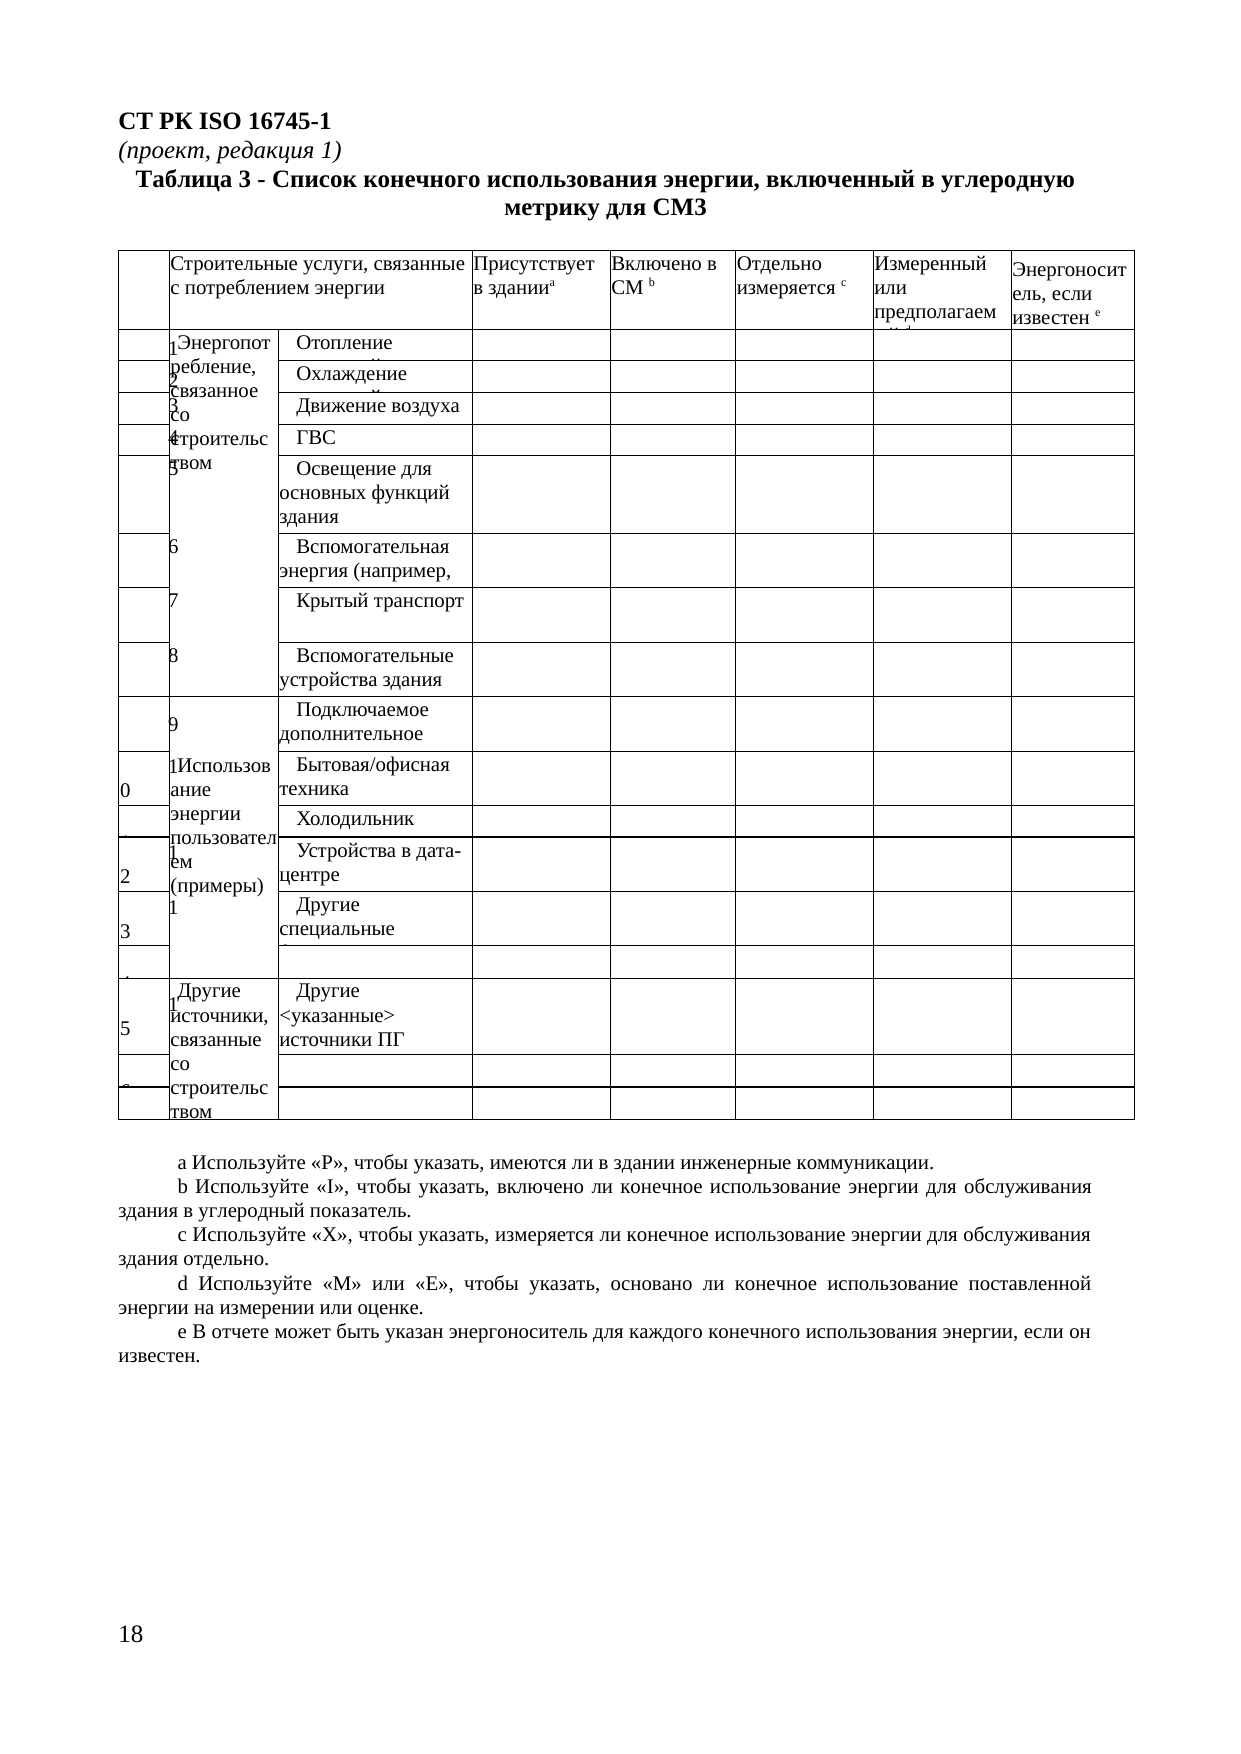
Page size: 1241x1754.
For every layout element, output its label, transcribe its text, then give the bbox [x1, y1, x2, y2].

table_cell 11 [119, 806, 169, 836]
table_cell [473, 588, 610, 642]
table_cell Охлаждение помещений [279, 361, 472, 392]
table_cell [473, 1088, 610, 1119]
table_cell Освещение для основных функций здания (стационарное освещение и т. д.) [279, 456, 472, 533]
text a Используйте «P», чтобы указать, имеются ли в здании инженерные коммуникации. [118, 1149, 1092, 1174]
table_cell [736, 425, 873, 455]
table_cell [736, 979, 873, 1054]
table_cell [473, 697, 610, 751]
text b Используйте «I», чтобы указать, включено ли конечное использование энергии для обслуживания здания в углеродный показатель. [118, 1174, 1092, 1222]
table_cell [1012, 425, 1134, 455]
table_cell [611, 1088, 735, 1119]
table_cell [874, 1088, 1011, 1119]
table_cell Крытый транспорт [279, 588, 472, 642]
table_cell Другие специальные функциональные устройства [279, 892, 472, 945]
table_cell [473, 393, 610, 424]
table_cell [611, 330, 735, 360]
table_cell [611, 588, 735, 642]
table_cell [1012, 946, 1134, 977]
table_cell 6 [119, 534, 169, 587]
table_cell [874, 393, 1011, 424]
table_cell 3 [119, 393, 169, 424]
table_cell [611, 697, 735, 751]
table_cell [1012, 697, 1134, 751]
table_header [119, 251, 169, 329]
table_cell [473, 456, 610, 533]
table_cell [473, 838, 610, 891]
text e В отчете может быть указан энергоноситель для каждого конечного использования энергии, если он известен. [118, 1319, 1092, 1367]
table_cell [736, 1088, 873, 1119]
table_cell [279, 946, 472, 977]
table_cell [279, 1088, 472, 1119]
table_cell [1012, 534, 1134, 587]
table_cell 13 [119, 892, 169, 945]
table_cell [473, 425, 610, 455]
table_cell [874, 838, 1011, 891]
table_cell [611, 534, 735, 587]
table_cell [473, 752, 610, 805]
table_cell Использование энергии пользователем (примеры) [170, 697, 278, 977]
table_cell 15 [119, 979, 169, 1054]
table_cell [874, 456, 1011, 533]
table_cell [874, 946, 1011, 977]
table_cell Другие <указанные> источники ПГ [279, 979, 472, 1054]
table_cell [611, 393, 735, 424]
table_cell [1012, 752, 1134, 805]
table_cell 7 [119, 588, 169, 642]
table_cell [473, 806, 610, 836]
table_cell [736, 946, 873, 977]
table_cell 1 [119, 330, 169, 360]
table_cell Вспомогательная энергия (например, для тепловых насосов) [279, 534, 472, 587]
table_cell [473, 892, 610, 945]
table_cell [611, 806, 735, 836]
table_cell [1012, 330, 1134, 360]
table_cell [736, 361, 873, 392]
table_cell [611, 1055, 735, 1086]
table_cell [874, 979, 1011, 1054]
table_cell [1012, 1088, 1134, 1119]
table_cell [611, 425, 735, 455]
table_cell [736, 1055, 873, 1086]
table_cell [611, 752, 735, 805]
table_cell [874, 425, 1011, 455]
table_cell ГВС [279, 425, 472, 455]
table_cell [736, 752, 873, 805]
table_header Измеренный или предполагаемый d [874, 251, 1011, 329]
table_cell [611, 361, 735, 392]
table_cell [473, 330, 610, 360]
table_cell [1012, 838, 1134, 891]
table_cell [1012, 393, 1134, 424]
table_cell [473, 946, 610, 977]
table_cell [874, 806, 1011, 836]
table_cell [874, 697, 1011, 751]
table_cell [473, 1055, 610, 1086]
table_cell [611, 643, 735, 696]
table_cell [473, 534, 610, 587]
table_cell [473, 643, 610, 696]
table_cell Энергопотребление, связанное со строительством [170, 330, 278, 696]
table_header Отдельно измеряется c [736, 251, 873, 329]
table_cell Движение воздуха [279, 393, 472, 424]
table_cell [874, 534, 1011, 587]
table_cell [874, 643, 1011, 696]
table_cell [736, 330, 873, 360]
table_cell [611, 892, 735, 945]
table_cell [611, 838, 735, 891]
table_cell Бытовая/офисная техника [279, 752, 472, 805]
table_cell [1012, 643, 1134, 696]
table_cell Холодильник [279, 806, 472, 836]
table_cell [1012, 1055, 1134, 1086]
table_cell 9 [119, 697, 169, 751]
table_cell [736, 697, 873, 751]
table_cell [611, 946, 735, 977]
table_header Строительные услуги, связанные с потреблением энергии [170, 251, 472, 329]
table_cell [736, 806, 873, 836]
table_cell [874, 1055, 1011, 1086]
table_cell [736, 393, 873, 424]
table_cell [736, 588, 873, 642]
table_cell Устройства в дата-центре [279, 838, 472, 891]
table_cell 17 [119, 1088, 169, 1119]
table_cell [611, 979, 735, 1054]
table_cell [874, 752, 1011, 805]
table_cell [736, 643, 873, 696]
table_cell [736, 456, 873, 533]
table_cell [874, 330, 1011, 360]
table_cell 5 [119, 456, 169, 533]
table_cell [1012, 456, 1134, 533]
table_header Энергоноситель, если известен e [1012, 251, 1134, 329]
table_cell 12 [119, 838, 169, 891]
table_cell [473, 361, 610, 392]
table_cell [279, 1055, 472, 1086]
table_cell [874, 361, 1011, 392]
table_cell Другие источники, связанные со строительством [170, 979, 278, 1119]
table_cell [736, 838, 873, 891]
table_cell 8 [119, 643, 169, 696]
table_cell [736, 534, 873, 587]
table_cell 16 [119, 1055, 169, 1086]
table_cell [611, 456, 735, 533]
table_header Включено в CM b [611, 251, 735, 329]
table_cell [874, 588, 1011, 642]
table_cell [1012, 806, 1134, 836]
table_cell 2 [119, 361, 169, 392]
table_cell Вспомогательные устройства здания [279, 643, 472, 696]
table_cell [736, 892, 873, 945]
table_cell [1012, 361, 1134, 392]
table_cell [874, 892, 1011, 945]
table_cell [1012, 588, 1134, 642]
table_cell Отопление помещений [279, 330, 472, 360]
table_cell 4 [119, 425, 169, 455]
text d Используйте «M» или «E», чтобы указать, основано ли конечное использование поставленной энергии на измерении или оценке. [118, 1271, 1092, 1319]
table_cell [1012, 979, 1134, 1054]
table_cell 14 [119, 946, 169, 977]
table_header Присутствует в зданииa [473, 251, 610, 329]
table_cell [473, 979, 610, 1054]
text c Используйте «X», чтобы указать, измеряется ли конечное использование энергии для обслуживания здания отдельно. [118, 1222, 1092, 1270]
text Таблица 3 - Список конечного использования энергии, включенный в углеродную метрику для CM3 [118, 164, 1092, 221]
table_cell [1012, 892, 1134, 945]
table_cell 10 [119, 752, 169, 805]
table_cell Подключаемое дополнительное освещение [279, 697, 472, 751]
